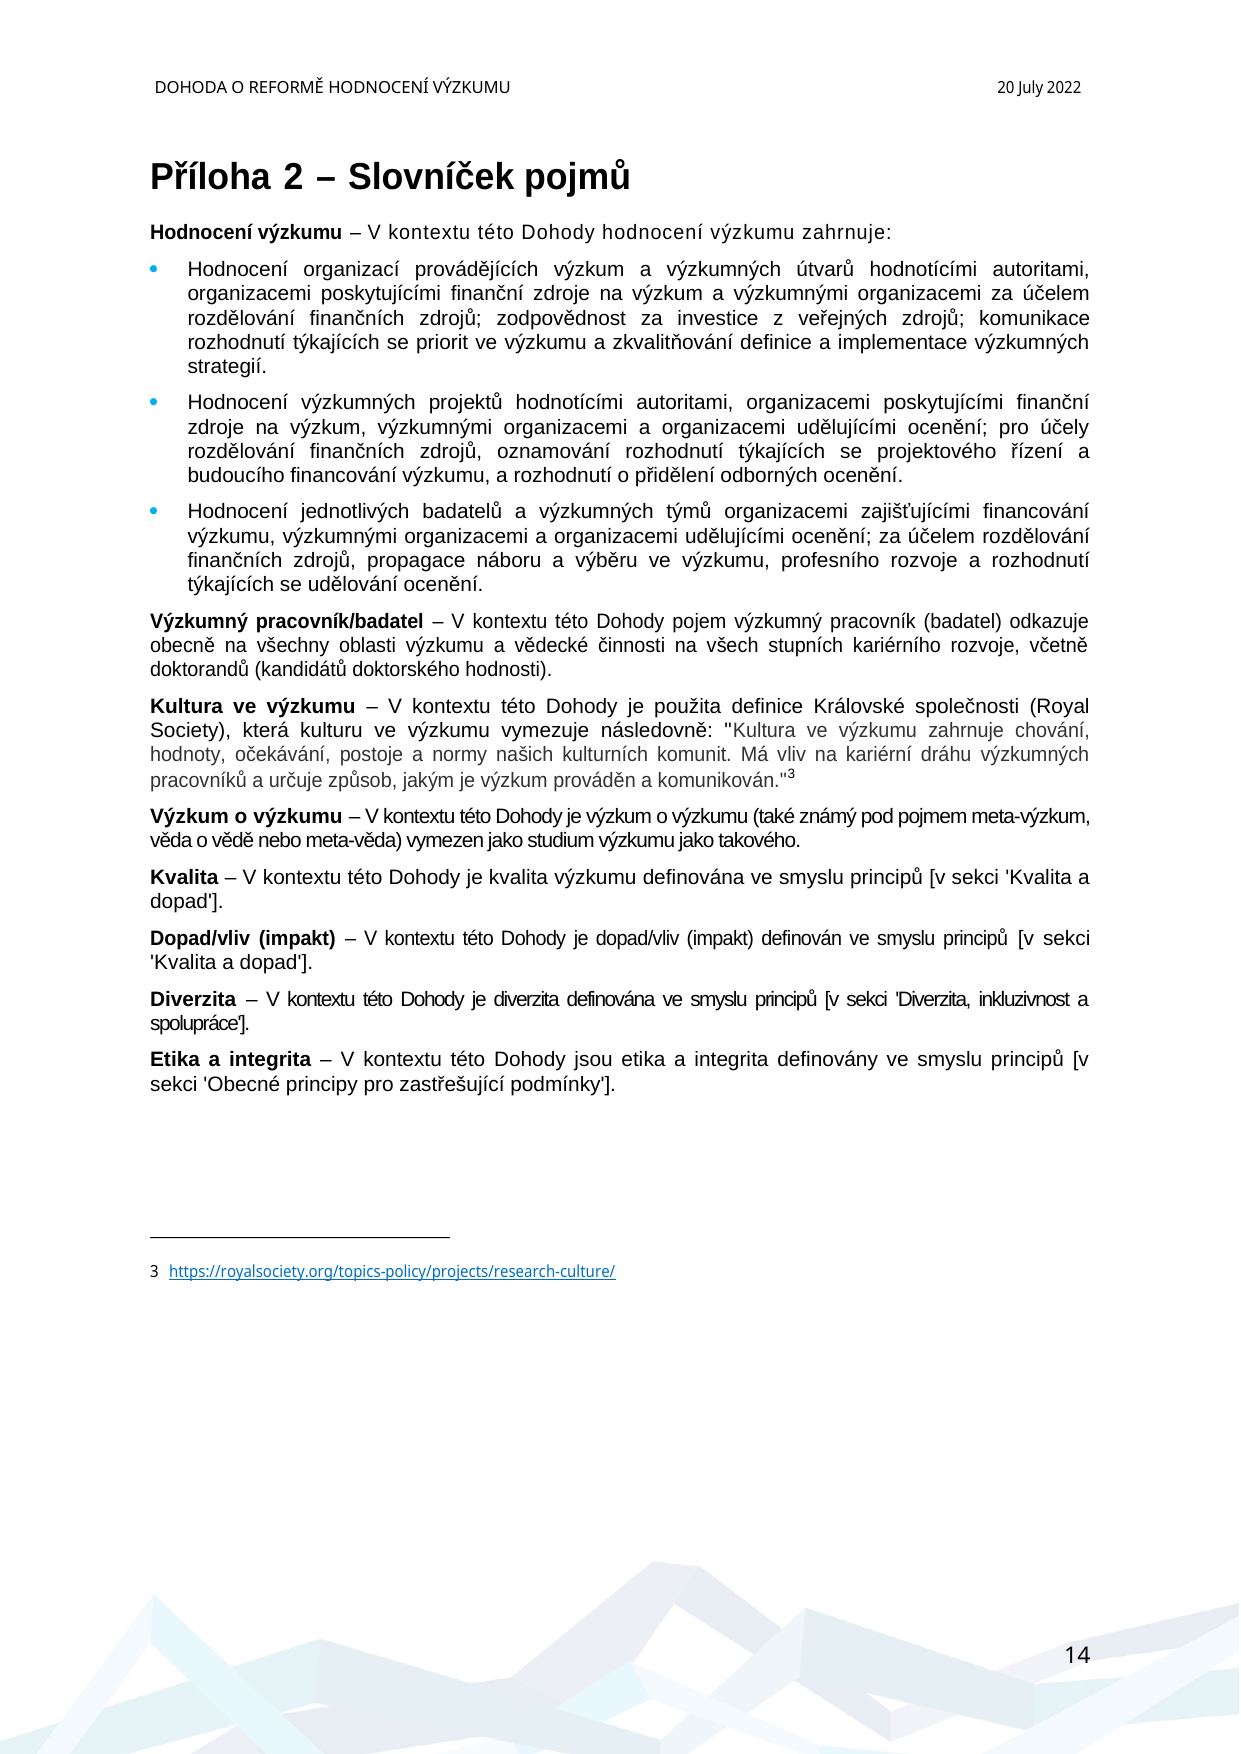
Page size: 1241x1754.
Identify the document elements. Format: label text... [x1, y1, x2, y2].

text Příloha 2 – Slovníček pojmů [150, 154, 1117, 197]
text Kultura ve výzkumu – V kontextu této Dohody je použita definice Královské společnosti (Royal Society), která kulturu ve výzkumu vymezuje následovně: "Kultura ve výzkumu zahrnuje chování, hodnoty, očekávání, postoje a normy našich kulturních komunit. Má vliv na kariérní dráhu výzkumných pracovníků a určuje způsob, jakým je výzkum prováděn a komunikován."3 [150, 694, 1090, 792]
text 3 https://royalsociety.org/topics-policy/projects/research-culture/ [150, 1260, 1117, 1282]
text Výzkumný pracovník/badatel – V kontextu této Dohody pojem výzkumný pracovník (badatel) odkazuje obecně na všechny oblasti výzkumu a vědecké činnosti na všech stupních kariérního rozvoje, včetně doktorandů (kandidátů doktorského hodnosti). [150, 609, 1090, 681]
text Diverzita – V kontextu této Dohody je diverzita definována ve smyslu principů [v sekci 'Diverzita, inkluzivnost a spolupráce']. [150, 987, 1091, 1035]
text Dopad/vliv (impakt) – V kontextu této Dohody je dopad/vliv (impakt) definován ve smyslu principů [v sekci 'Kvalita a dopad']. [150, 926, 1090, 974]
text Výzkum o výzkumu – V kontextu této Dohody je výzkum o výzkumu (také známý pod pojmem meta-výzkum, věda o vědě nebo meta-věda) vymezen jako studium výzkumu jako takového. [150, 804, 1091, 852]
list Hodnocení organizací provádějících výzkum a výzkumných útvarů hodnotícími autoritami, organizacemi poskytujícími finanční zdroje na výzkum a výzkumnými organizacemi za účelem rozdělování finančních zdrojů; zodpovědnost za investice z veřejných zdrojů; komunikace rozhodnutí týkajících se priorit ve výzkumu a zkvalitňování definice a implementace výzkumných strategií. [150, 257, 1091, 378]
text Etika a integrita – V kontextu této Dohody jsou etika a integrita definovány ve smyslu principů [v sekci 'Obecné principy pro zastřešující podmínky']. [150, 1047, 1091, 1095]
list Hodnocení jednotlivých badatelů a výzkumných týmů organizacemi zajišťujícími financování výzkumu, výzkumnými organizacemi a organizacemi udělujícími ocenění; za účelem rozdělování finančních zdrojů, propagace náboru a výběru ve výzkumu, profesního rozvoje a rozhodnutí týkajících se udělování ocenění. [150, 499, 1091, 596]
picture [0, 1561, 1239, 1754]
text Hodnocení výzkumu – V kontextu této Dohody hodnocení výzkumu zahrnuje: [150, 220, 1117, 244]
text Kvalita – V kontextu této Dohody je kvalita výzkumu definována ve smyslu principů [v sekci 'Kvalita a dopad']. [150, 865, 1091, 913]
list Hodnocení výzkumných projektů hodnotícími autoritami, organizacemi poskytujícími finanční zdroje na výzkum, výzkumnými organizacemi a organizacemi udělujícími ocenění; pro účely rozdělování finančních zdrojů, oznamování rozhodnutí týkajících se projektového řízení a budoucího financování výzkumu, a rozhodnutí o přidělení odborných ocenění. [150, 390, 1090, 487]
